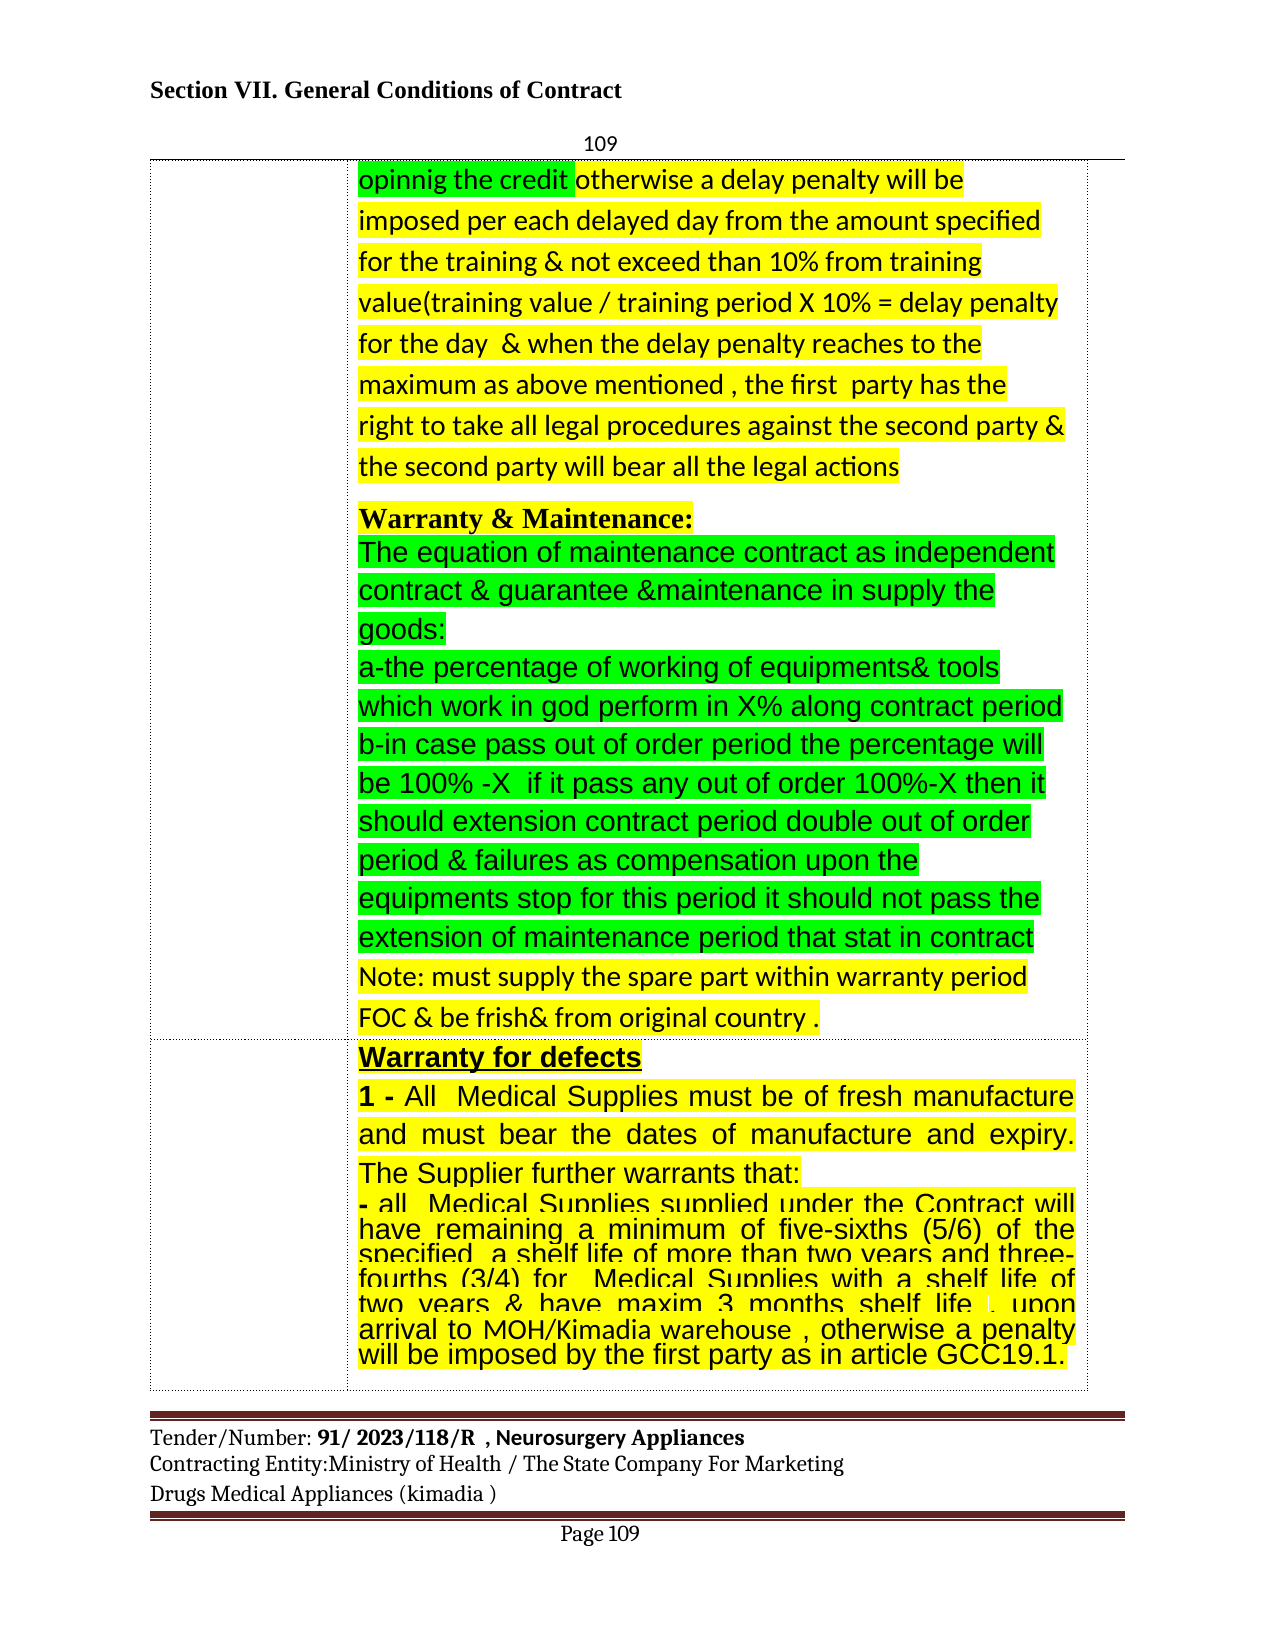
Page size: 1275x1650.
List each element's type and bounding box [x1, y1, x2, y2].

table_cell [150, 1039, 347, 1390]
table_cell [150, 160, 347, 1039]
table_cell [347, 1039, 1088, 1390]
table_cell [347, 160, 1088, 1039]
